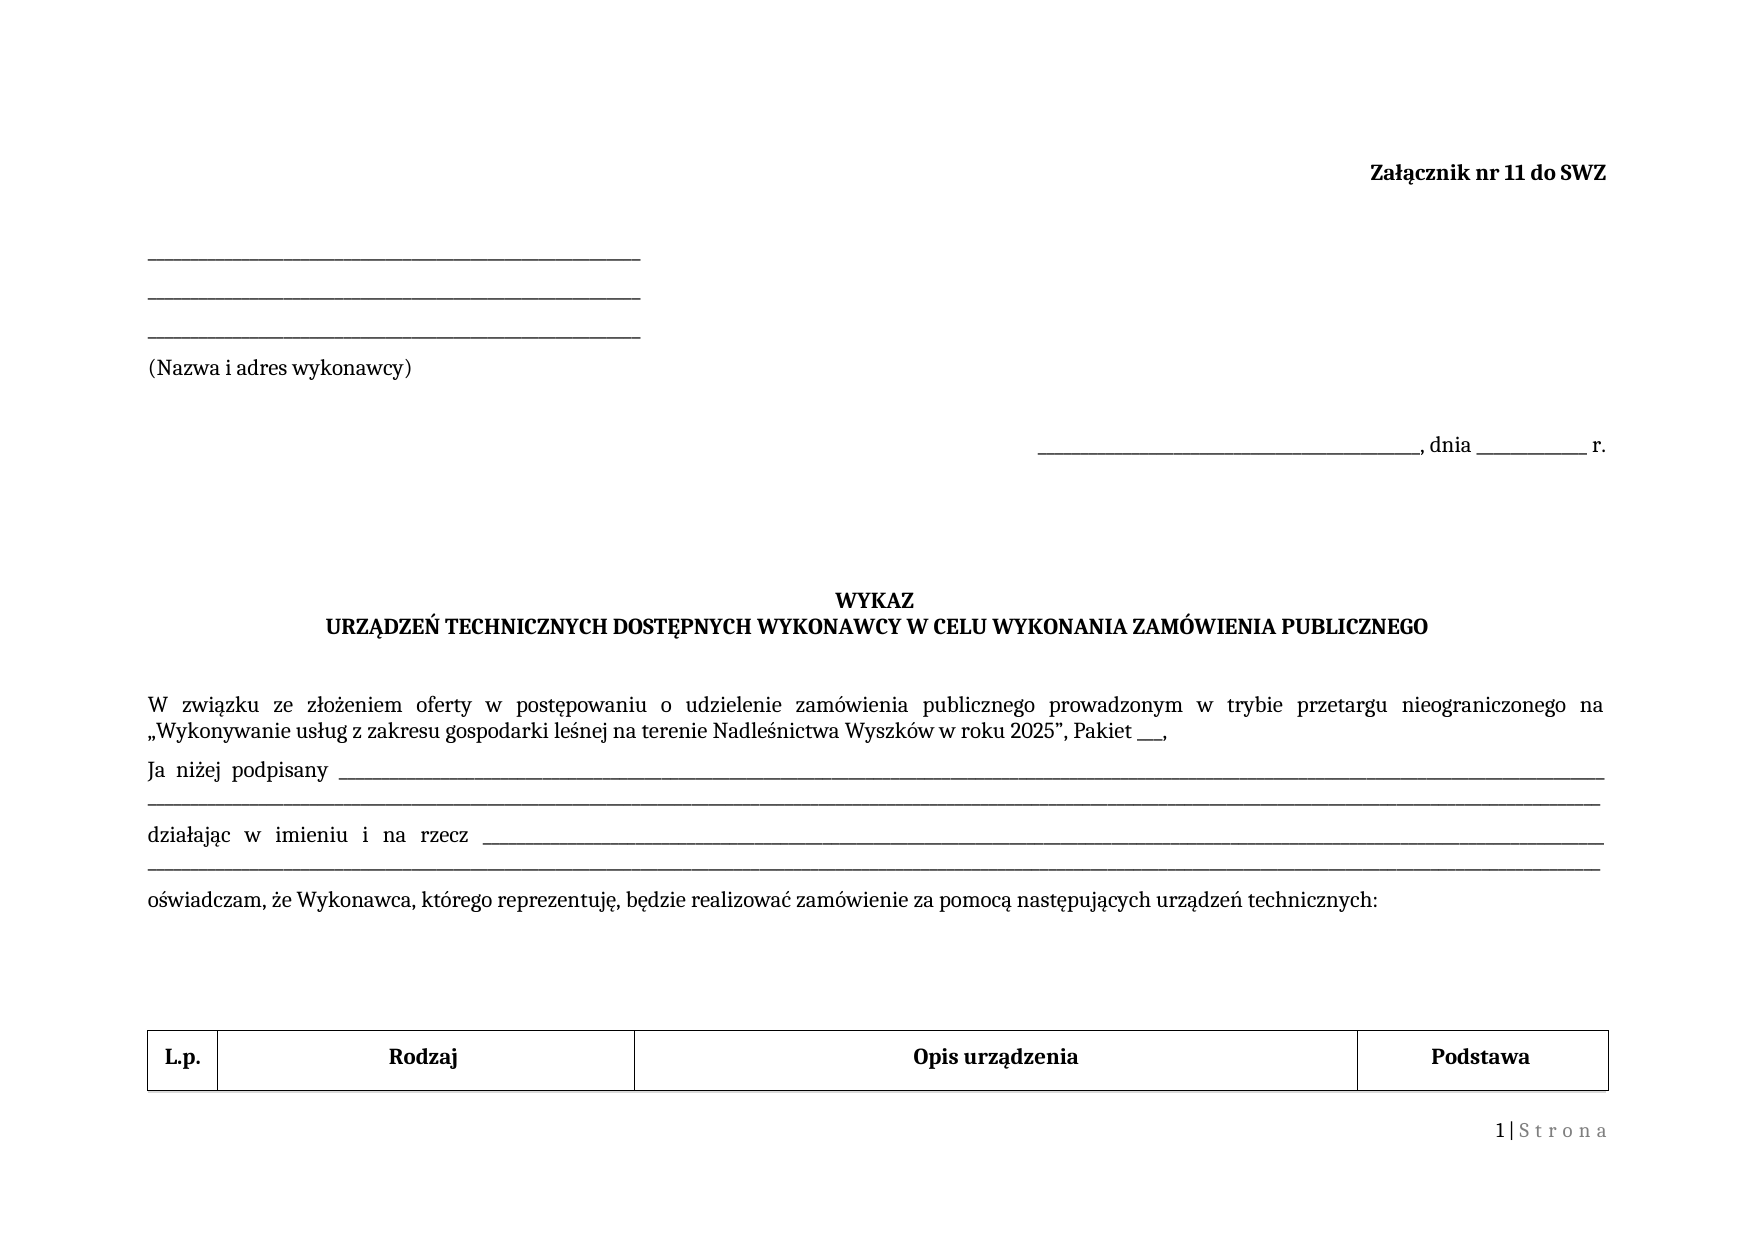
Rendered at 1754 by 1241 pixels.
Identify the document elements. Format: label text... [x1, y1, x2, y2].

text działając w imieniu i na rzecz ____________________________________________________________________________________________________________________________________ ___________________________________________________________________________________________________________________________________________________________________________ [148, 822, 1606, 875]
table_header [1358, 1031, 1608, 1090]
text W związku ze złożeniem oferty w postępowaniu o udzielenie zamówienia publicznego prowadzonym w trybie przetargu nieograniczonego na „Wykonywanie usług z zakresu gospodarki leśnej na terenie Nadleśnictwa Wyszków w roku 2025”, Pakiet ___, [148, 692, 1606, 744]
text _____________________________________________, dnia _____________ r. [148, 432, 1606, 458]
table_header Rodzaj urządzenia [218, 1031, 634, 1090]
text Ja niżej podpisany _____________________________________________________________________________________________________________________________________________________ ___________________________________________________________________________________________________________________________________________________________________________ [148, 757, 1606, 809]
text oświadczam, że Wykonawca, którego reprezentuję, będzie realizować zamówienie za pomocą następujących urządzeń technicznych: [148, 887, 1606, 913]
text __________________________________________________________ [148, 316, 1606, 342]
text (Nazwa i adres wykonawcy) [148, 354, 1606, 381]
text Załącznik nr 11 do SWZ [148, 160, 1606, 186]
text WYKAZ URZĄDZEŃ TECHNICZNYCH DOSTĘPNYCH WYKONAWCY W CELU WYKONANIA ZAMÓWIENIA PUBLICZNEGO [148, 587, 1606, 640]
text __________________________________________________________ [148, 238, 1606, 264]
text __________________________________________________________ [148, 277, 1606, 303]
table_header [635, 1031, 1357, 1090]
table_header L.p. [148, 1031, 217, 1090]
